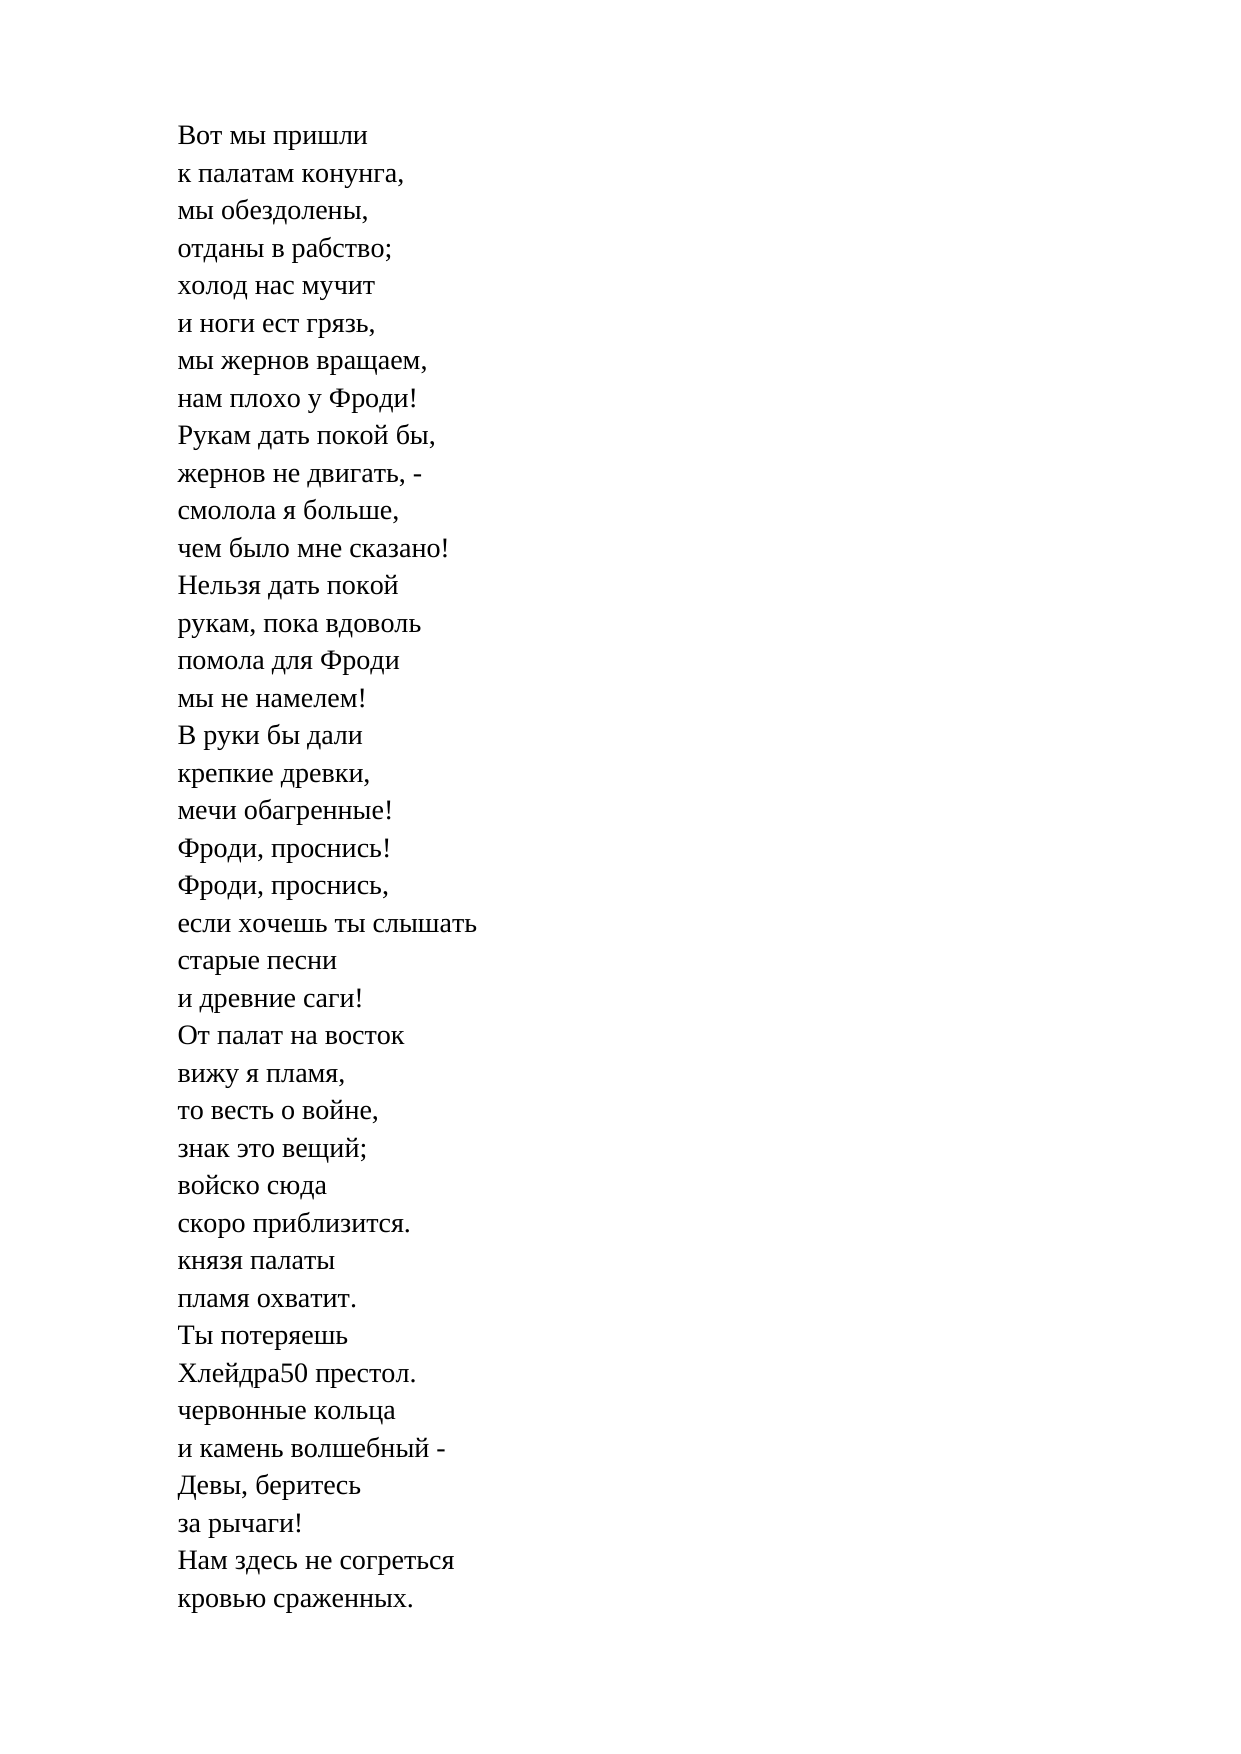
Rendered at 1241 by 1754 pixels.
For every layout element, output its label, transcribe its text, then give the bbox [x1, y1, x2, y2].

text Нельзя дать покой [177, 568, 1152, 601]
text В руки бы дали [177, 718, 1152, 751]
text мечи обагренные! [177, 793, 1152, 826]
text кровью сраженных. [177, 1581, 1152, 1613]
text вижу я пламя, [177, 1056, 1152, 1088]
text к палатам конунга, [177, 156, 1152, 188]
text то весть о войне, [177, 1093, 1152, 1126]
text и камень волшебный - [177, 1431, 1152, 1463]
text старые песни [177, 943, 1152, 976]
text нам плохо у Фроди! [177, 381, 1152, 413]
text Фроди, проснись, [177, 868, 1152, 901]
text жернов не двигать, - [177, 456, 1152, 488]
text Фроди, проснись! [177, 831, 1152, 863]
text и ноги ест грязь, [177, 306, 1152, 338]
text холод нас мучит [177, 268, 1152, 301]
text Ты потеряешь [177, 1318, 1152, 1351]
text войско сюда [177, 1168, 1152, 1201]
text и древние саги! [177, 981, 1152, 1013]
text за рычаги! [177, 1506, 1152, 1538]
text если хочешь ты слышать [177, 906, 1152, 938]
text отданы в рабство; [177, 231, 1152, 263]
text Девы, беритесь [177, 1468, 1152, 1501]
text князя палаты [177, 1243, 1152, 1276]
text знак это вещий; [177, 1131, 1152, 1163]
text крепкие древки, [177, 756, 1152, 788]
text смолола я больше, [177, 493, 1152, 526]
text мы жернов вращаем, [177, 343, 1152, 376]
text Рукам дать покой бы, [177, 418, 1152, 451]
text От палат на восток [177, 1018, 1152, 1051]
text Хлейдра50 престол. [177, 1356, 1152, 1388]
text мы обездолены, [177, 193, 1152, 226]
text чем было мне сказано! [177, 531, 1152, 563]
text мы не намелем! [177, 681, 1152, 713]
text помола для Фроди [177, 643, 1152, 676]
text пламя охватит. [177, 1281, 1152, 1313]
text червонные кольца [177, 1393, 1152, 1426]
text скоро приблизится. [177, 1206, 1152, 1238]
text Вот мы пришли [177, 118, 1152, 151]
text Нам здесь не согреться [177, 1543, 1152, 1576]
text рукам, пока вдоволь [177, 606, 1152, 638]
